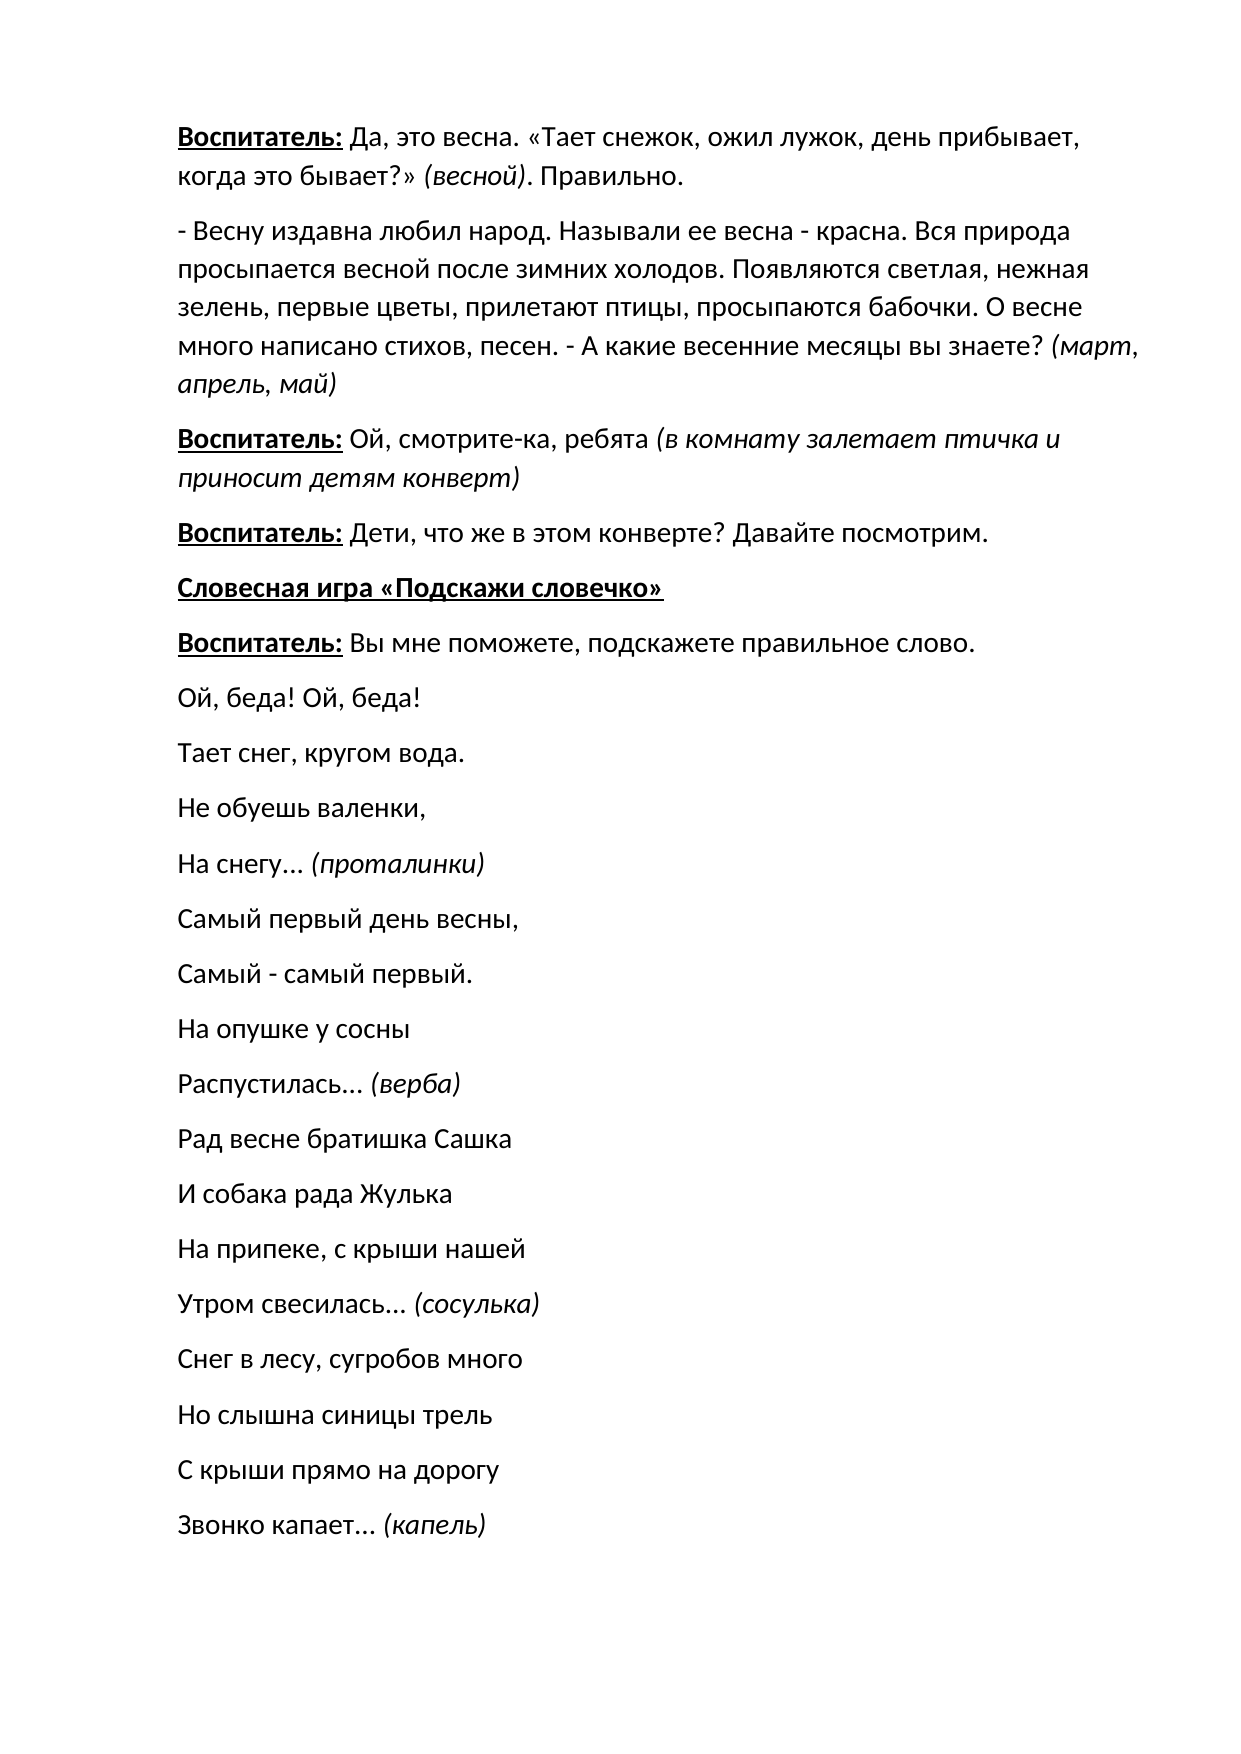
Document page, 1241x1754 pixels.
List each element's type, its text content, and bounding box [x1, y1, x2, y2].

text Словесная игра «Подскажи словечко» [177, 569, 1152, 605]
text На снегу... (проталинки) [177, 845, 1152, 880]
text На припеке, с крыши нашей [177, 1230, 1152, 1266]
text Рад весне братишка Сашка [177, 1120, 1152, 1156]
text Но слышна синицы трель [177, 1396, 1152, 1431]
text С крыши прямо на дорогу [177, 1451, 1152, 1486]
text Воспитатель: Вы мне поможете, подскажете правильное слово. [177, 624, 1152, 660]
text Не обуешь валенки, [177, 789, 1152, 825]
text Тает снег, кругом вода. [177, 734, 1152, 770]
text Самый - самый первый. [177, 955, 1152, 991]
text Распустилась... (верба) [177, 1065, 1152, 1101]
text Воспитатель: Да, это весна. «Тает снежок, ожил лужок, день прибывает, когда это бывает?» (весной). Правильно. [177, 118, 1152, 192]
text Утром свесилась... (сосулька) [177, 1286, 1152, 1321]
text Воспитатель: Дети, что же в этом конверте? Давайте посмотрим. [177, 514, 1152, 550]
text Снег в лесу, сугробов много [177, 1341, 1152, 1376]
text Ой, беда! Ой, беда! [177, 679, 1152, 715]
text - Весну издавна любил народ. Называли ее весна - красна. Вся природа просыпается весной после зимних холодов. Появляются светлая, нежная зелень, первые цветы, прилетают птицы, просыпаются бабочки. О весне много написано стихов, песен. - А какие весенние месяцы вы знаете? (март, апрель, май) [177, 212, 1152, 401]
text На опушке у сосны [177, 1010, 1152, 1046]
text Воспитатель: Ой, смотрите-ка, ребята (в комнату залетает птичка и приносит детям конверт) [177, 421, 1152, 494]
text Звонко капает... (капель) [177, 1506, 1152, 1542]
text Самый первый день весны, [177, 900, 1152, 935]
text И собака рада Жулька [177, 1175, 1152, 1211]
